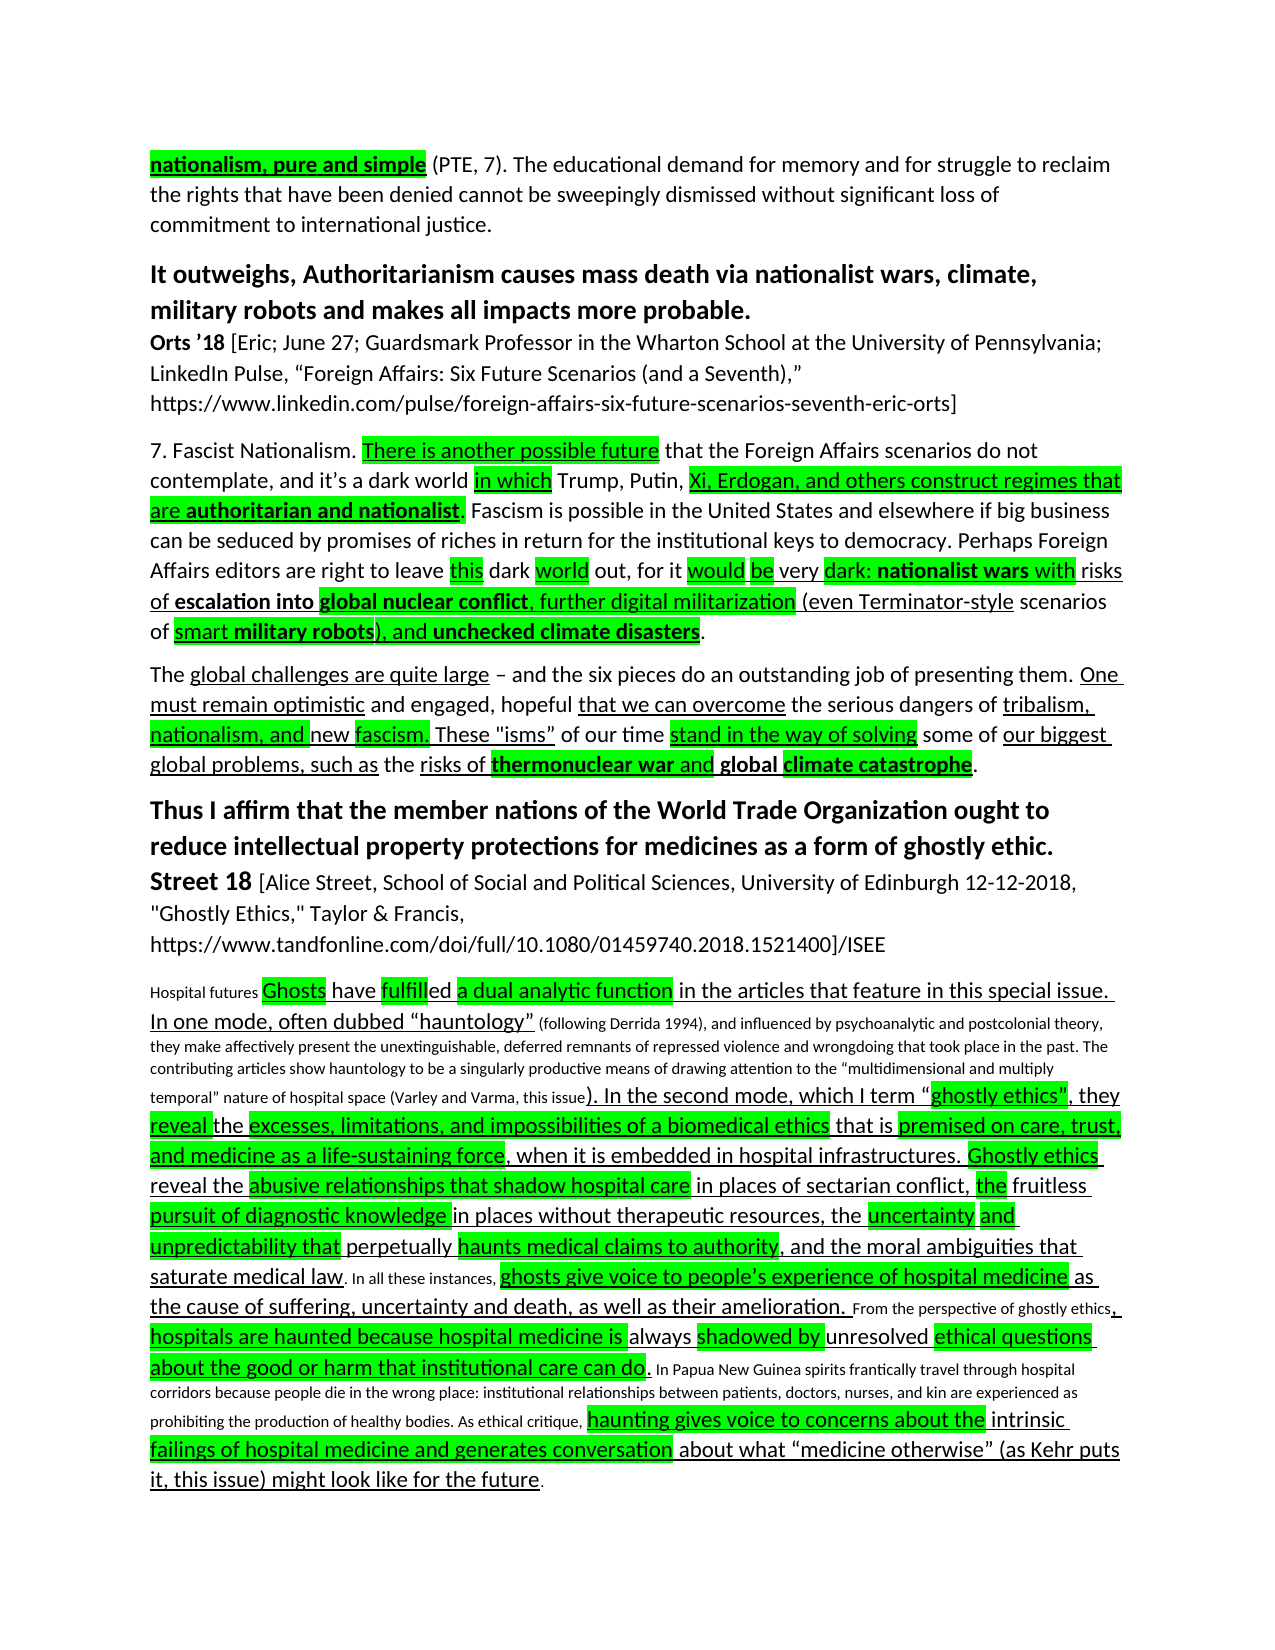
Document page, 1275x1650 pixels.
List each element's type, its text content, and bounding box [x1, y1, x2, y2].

text Hospital futures Ghosts have fulfilled a dual analytic function in the articles that feature in this special issue. In one mode, often dubbed “hauntology” (following Derrida 1994), and influenced by psychoanalytic and postcolonial theory, they make affectively present the unextinguishable, deferred remnants of repressed violence and wrongdoing that took place in the past. The contributing articles show hauntology to be a singularly productive means of drawing attention to the “multidimensional and multiply temporal” nature of hospital space (Varley and Varma, this issue). In the second mode, which I term “ghostly ethics”, they reveal the excesses, limitations, and impossibilities of a biomedical ethics that is premised on care, trust, and medicine as a life-sustaining force, when it is embedded in hospital infrastructures. Ghostly ethics reveal the abusive relationships that shadow hospital care in places of sectarian conflict, the fruitless pursuit of diagnostic knowledge in places without therapeutic resources, the uncertainty and unpredictability that perpetually haunts medical claims to authority, and the moral ambiguities that saturate medical law. In all these instances, ghosts give voice to people’s experience of hospital medicine as the cause of suffering, uncertainty and death, as well as their amelioration. From the perspective of ghostly ethics, hospitals are haunted because hospital medicine is always shadowed by unresolved ethical questions about the good or harm that institutional care can do. In Papua New Guinea spirits frantically travel through hospital corridors because people die in the wrong place: institutional relationships between patients, doctors, nurses, and kin are experienced as prohibiting the production of healthy bodies. As ethical critique, haunting gives voice to concerns about the intrinsic failings of hospital medicine and generates conversation about what “medicine otherwise” (as Kehr puts it, this issue) might look like for the future. [150, 977, 1125, 1493]
subtitle Thus I affirm that the member nations of the World Trade Organization ought to reduce intellectual property protections for medicines as a form of ghostly ethic. [150, 793, 1125, 862]
text 7. Fascist Nationalism. There is another possible future that the Foreign Affairs scenarios do not contemplate, and it’s a dark world in which Trump, Putin, Xi, Erdogan, and others construct regimes that are authoritarian and nationalist. Fascism is possible in the United States and elsewhere if big business can be seduced by promises of riches in return for the institutional keys to democracy. Perhaps Foreign Affairs editors are right to leave this dark world out, for it would be very dark: nationalist wars with risks of escalation into global nuclear conflict, further digital militarization (even Terminator-style scenarios of smart military robots), and unchecked climate disasters. [150, 436, 1125, 645]
text Street 18 [Alice Street, School of Social and Political Sciences, University of Edinburgh 12-12-2018, "Ghostly Ethics," Taylor & Francis, https://www.tandfonline.com/doi/full/10.1080/01459740.2018.1521400]/ISEE [150, 864, 1125, 958]
text The global challenges are quite large – and the six pieces do an outstanding job of presenting them. One must remain optimistic and engaged, hopeful that we can overcome the serious dangers of tribalism, nationalism, and new fascism. These "isms” of our time stand in the way of solving some of our biggest global problems, such as the risks of thermonuclear war and global climate catastrophe. [150, 660, 1125, 778]
text Orts ’18 [Eric; June 27; Guardsmark Professor in the Wharton School at the University of Pennsylvania; LinkedIn Pulse, “Foreign Affairs: Six Future Scenarios (and a Seventh),” https://www.linkedin.com/pulse/foreign-affairs-six-future-scenarios-seventh-eric-orts] [150, 328, 1125, 417]
subtitle It outweighs, Authoritarianism causes mass death via nationalist wars, climate, military robots and makes all impacts more probable. [150, 257, 1125, 326]
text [150, 150, 1125, 238]
